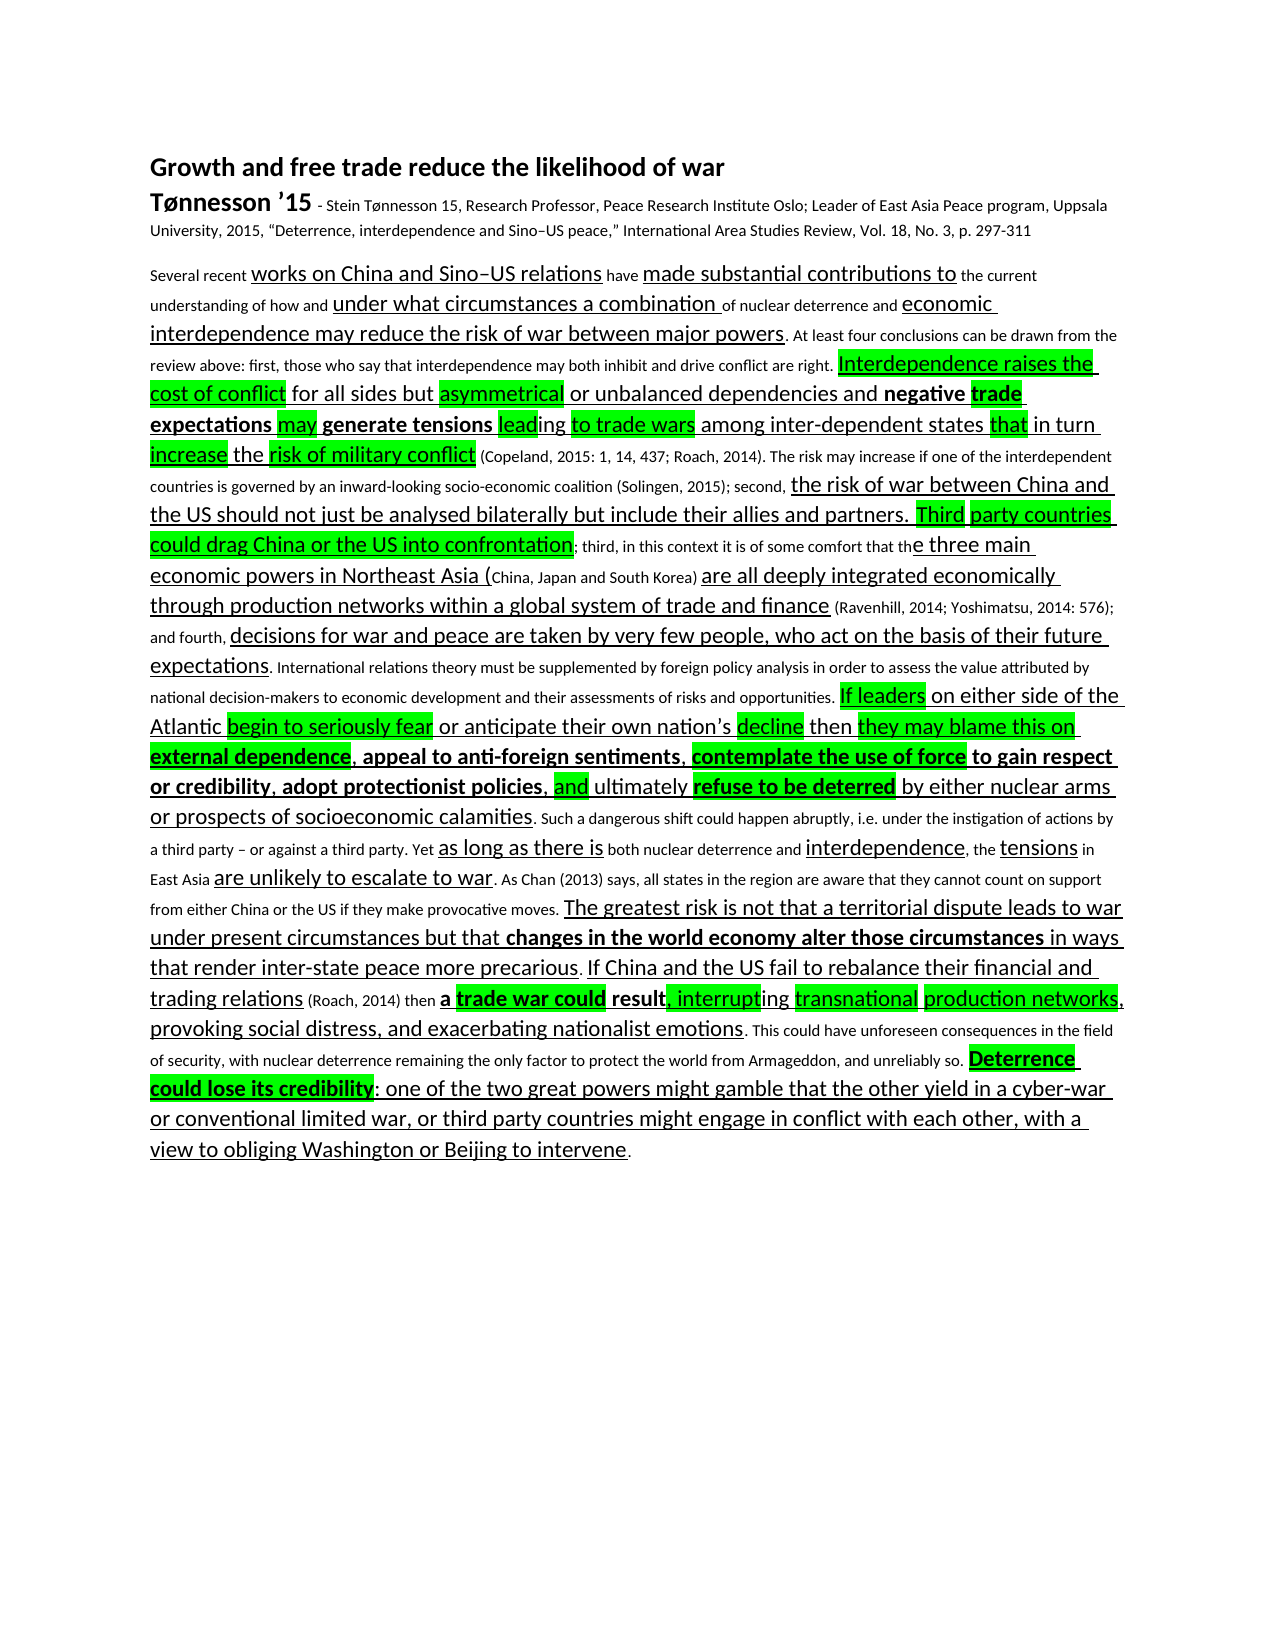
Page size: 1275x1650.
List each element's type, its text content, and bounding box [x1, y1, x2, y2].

text Several recent works on China and Sino–US relations have made substantial contributions to the current understanding of how and under what circumstances a combination of nuclear deterrence and economic interdependence may reduce the risk of war between major powers. At least four conclusions can be drawn from the review above: first, those who say that interdependence may both inhibit and drive conflict are right. Interdependence raises the cost of conflict for all sides but asymmetrical or unbalanced dependencies and negative trade expectations may generate tensions leading to trade wars among inter-dependent states that in turn increase the risk of military conflict (Copeland, 2015: 1, 14, 437; Roach, 2014). The risk may increase if one of the interdependent countries is governed by an inward-looking socio-economic coalition (Solingen, 2015); second, the risk of war between China and the US should not just be analysed bilaterally but include their allies and partners. Third party countries could drag China or the US into confrontation; third, in this context it is of some comfort that the three main economic powers in Northeast Asia (China, Japan and South Korea) are all deeply integrated economically through production networks within a global system of trade and finance (Ravenhill, 2014; Yoshimatsu, 2014: 576); and fourth, decisions for war and peace are taken by very few people, who act on the basis of their future expectations. International relations theory must be supplemented by foreign policy analysis in order to assess the value attributed by national decision-makers to economic development and their assessments of risks and opportunities. If leaders on either side of the Atlantic begin to seriously fear or anticipate their own nation’s decline then they may blame this on external dependence, appeal to anti-foreign sentiments, contemplate the use of force to gain respect or credibility, adopt protectionist policies, and ultimately refuse to be deterred by either nuclear arms or prospects of socioeconomic calamities. Such a dangerous shift could happen abruptly, i.e. under the instigation of actions by a third party – or against a third party. Yet as long as there is both nuclear deterrence and interdependence, the tensions in East Asia are unlikely to escalate to war. As Chan (2013) says, all states in the region are aware that they cannot count on support from either China or the US if they make provocative moves. The greatest risk is not that a territorial dispute leads to war under present circumstances but that changes in the world economy alter those circumstances in ways that render inter-state peace more precarious. If China and the US fail to rebalance their financial and trading relations (Roach, 2014) then a trade war could result, interrupting transnational production networks, provoking social distress, and exacerbating nationalist emotions. This could have unforeseen consequences in the field of security, with nuclear deterrence remaining the only factor to protect the world from Armageddon, and unreliably so. Deterrence could lose its credibility: one of the two great powers might gamble that the other yield in a cyber-war or conventional limited war, or third party countries might engage in conflict with each other, with a view to obliging Washington or Beijing to intervene. [150, 259, 1125, 1163]
text Tønnesson ’15 - Stein Tønnesson 15, Research Professor, Peace Research Institute Oslo; Leader of East Asia Peace program, Uppsala University, 2015, “Deterrence, interdependence and Sino–US peace,” International Area Studies Review, Vol. 18, No. 3, p. 297-311 [150, 186, 1125, 241]
text Growth and free trade reduce the likelihood of war [150, 150, 1125, 183]
